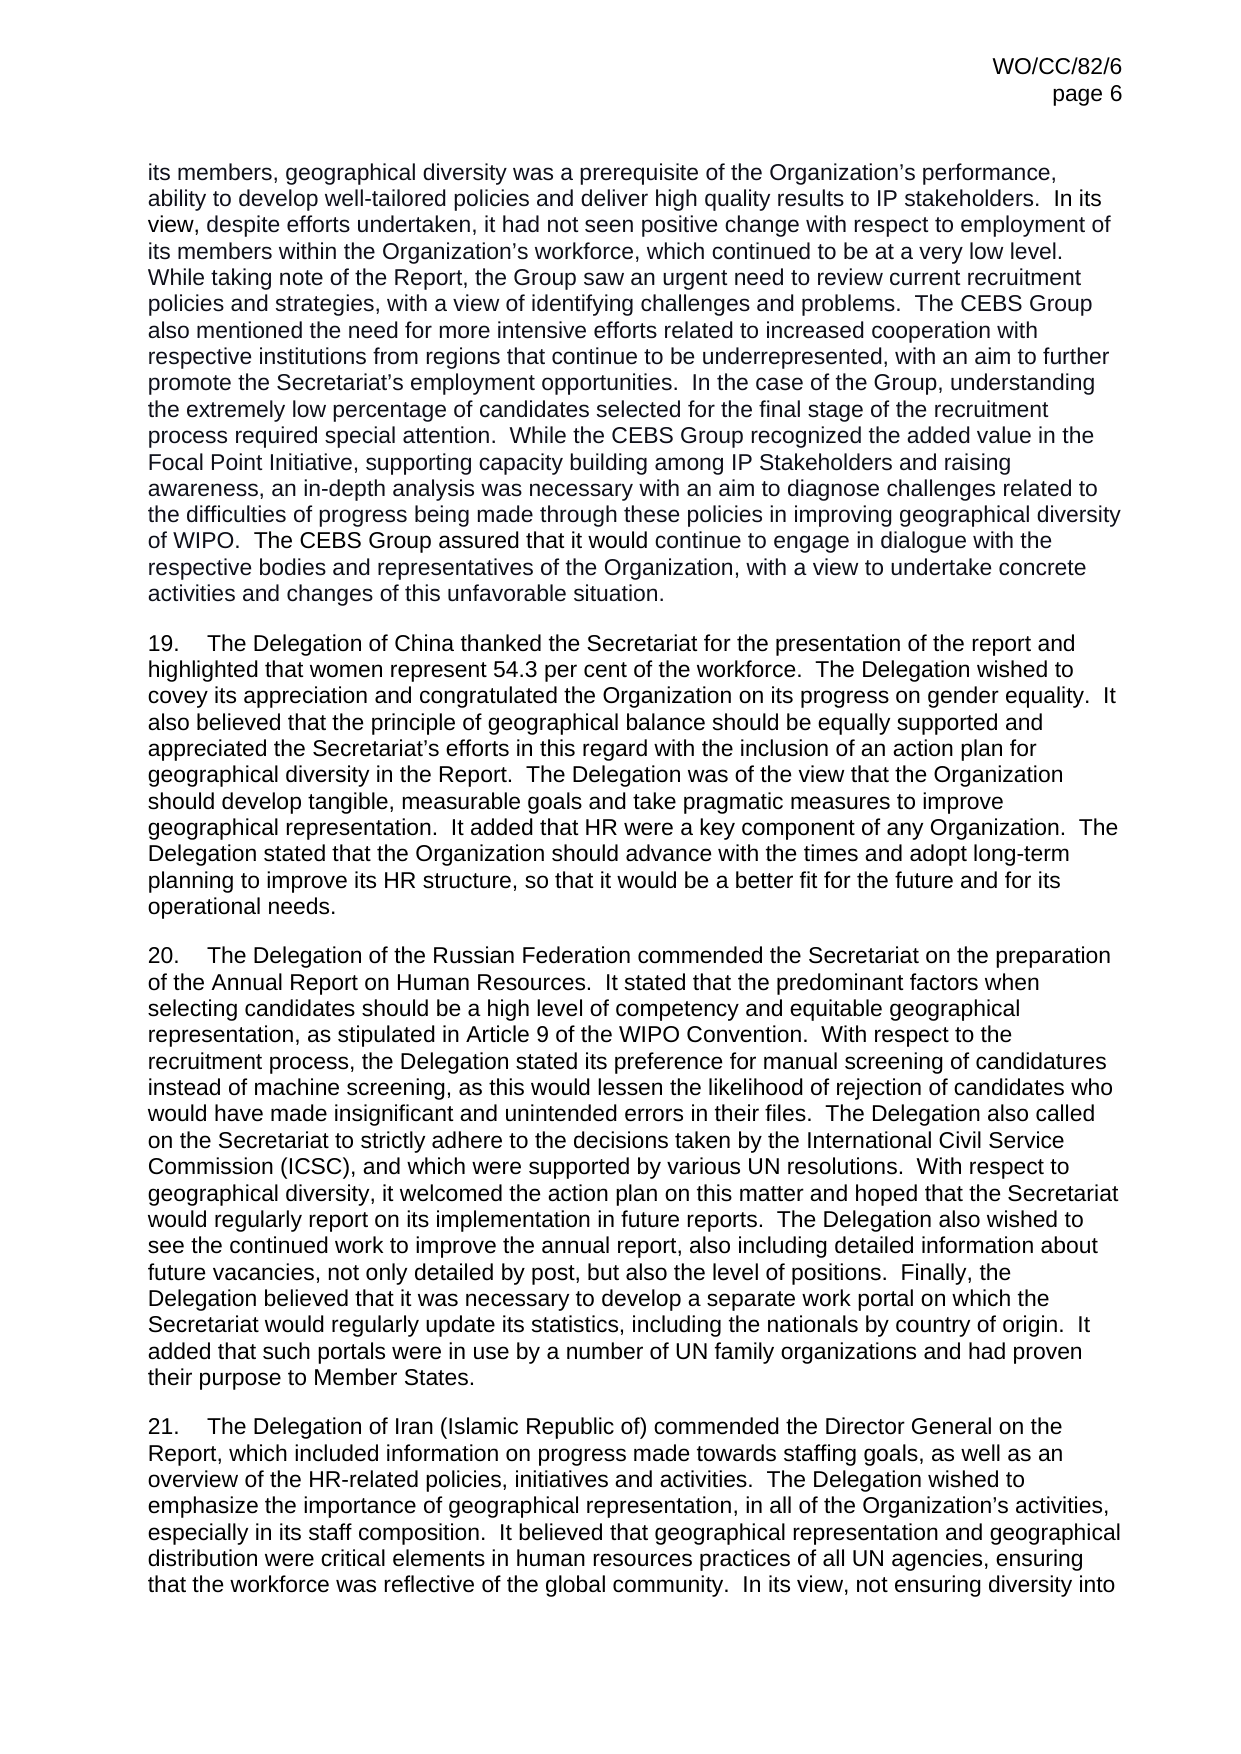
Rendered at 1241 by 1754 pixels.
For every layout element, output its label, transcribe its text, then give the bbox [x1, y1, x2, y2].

text The Delegation of China thanked the Secretariat for the presentation of the report and highlighted that women represent 54.3 per cent of the workforce. The Delegation wished to covey its appreciation and congratulated the Organization on its progress on gender equality. It also believed that the principle of geographical balance should be equally supported and appreciated the Secretariat’s efforts in this regard with the inclusion of an action plan for geographical diversity in the Report. The Delegation was of the view that the Organization should develop tangible, measurable goals and take pragmatic measures to improve geographical representation. It added that HR were a key component of any Organization. The Delegation stated that the Organization should advance with the times and adopt long-term planning to improve its HR structure, so that it would be a better fit for the future and for its operational needs. [148, 629, 1122, 919]
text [148, 1413, 1122, 1598]
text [148, 158, 1122, 607]
text The Delegation of the Russian Federation commended the Secretariat on the preparation of the Annual Report on Human Resources. It stated that the predominant factors when selecting candidates should be a high level of competency and equitable geographical representation, as stipulated in Article 9 of the WIPO Convention. With respect to the recruitment process, the Delegation stated its preference for manual screening of candidatures instead of machine screening, as this would lessen the likelihood of rejection of candidates who would have made insignificant and unintended errors in their files. The Delegation also called on the Secretariat to strictly adhere to the decisions taken by the International Civil Service Commission (ICSC), and which were supported by various UN resolutions. With respect to geographical diversity, it welcomed the action plan on this matter and hoped that the Secretariat would regularly report on its implementation in future reports. The Delegation also wished to see the continued work to improve the annual report, also including detailed information about future vacancies, not only detailed by post, but also the level of positions. Finally, the Delegation believed that it was necessary to develop a separate work portal on which the Secretariat would regularly update its statistics, including the nationals by country of origin. It added that such portals were in use by a number of UN family organizations and had proven their purpose to Member States. [148, 942, 1122, 1390]
